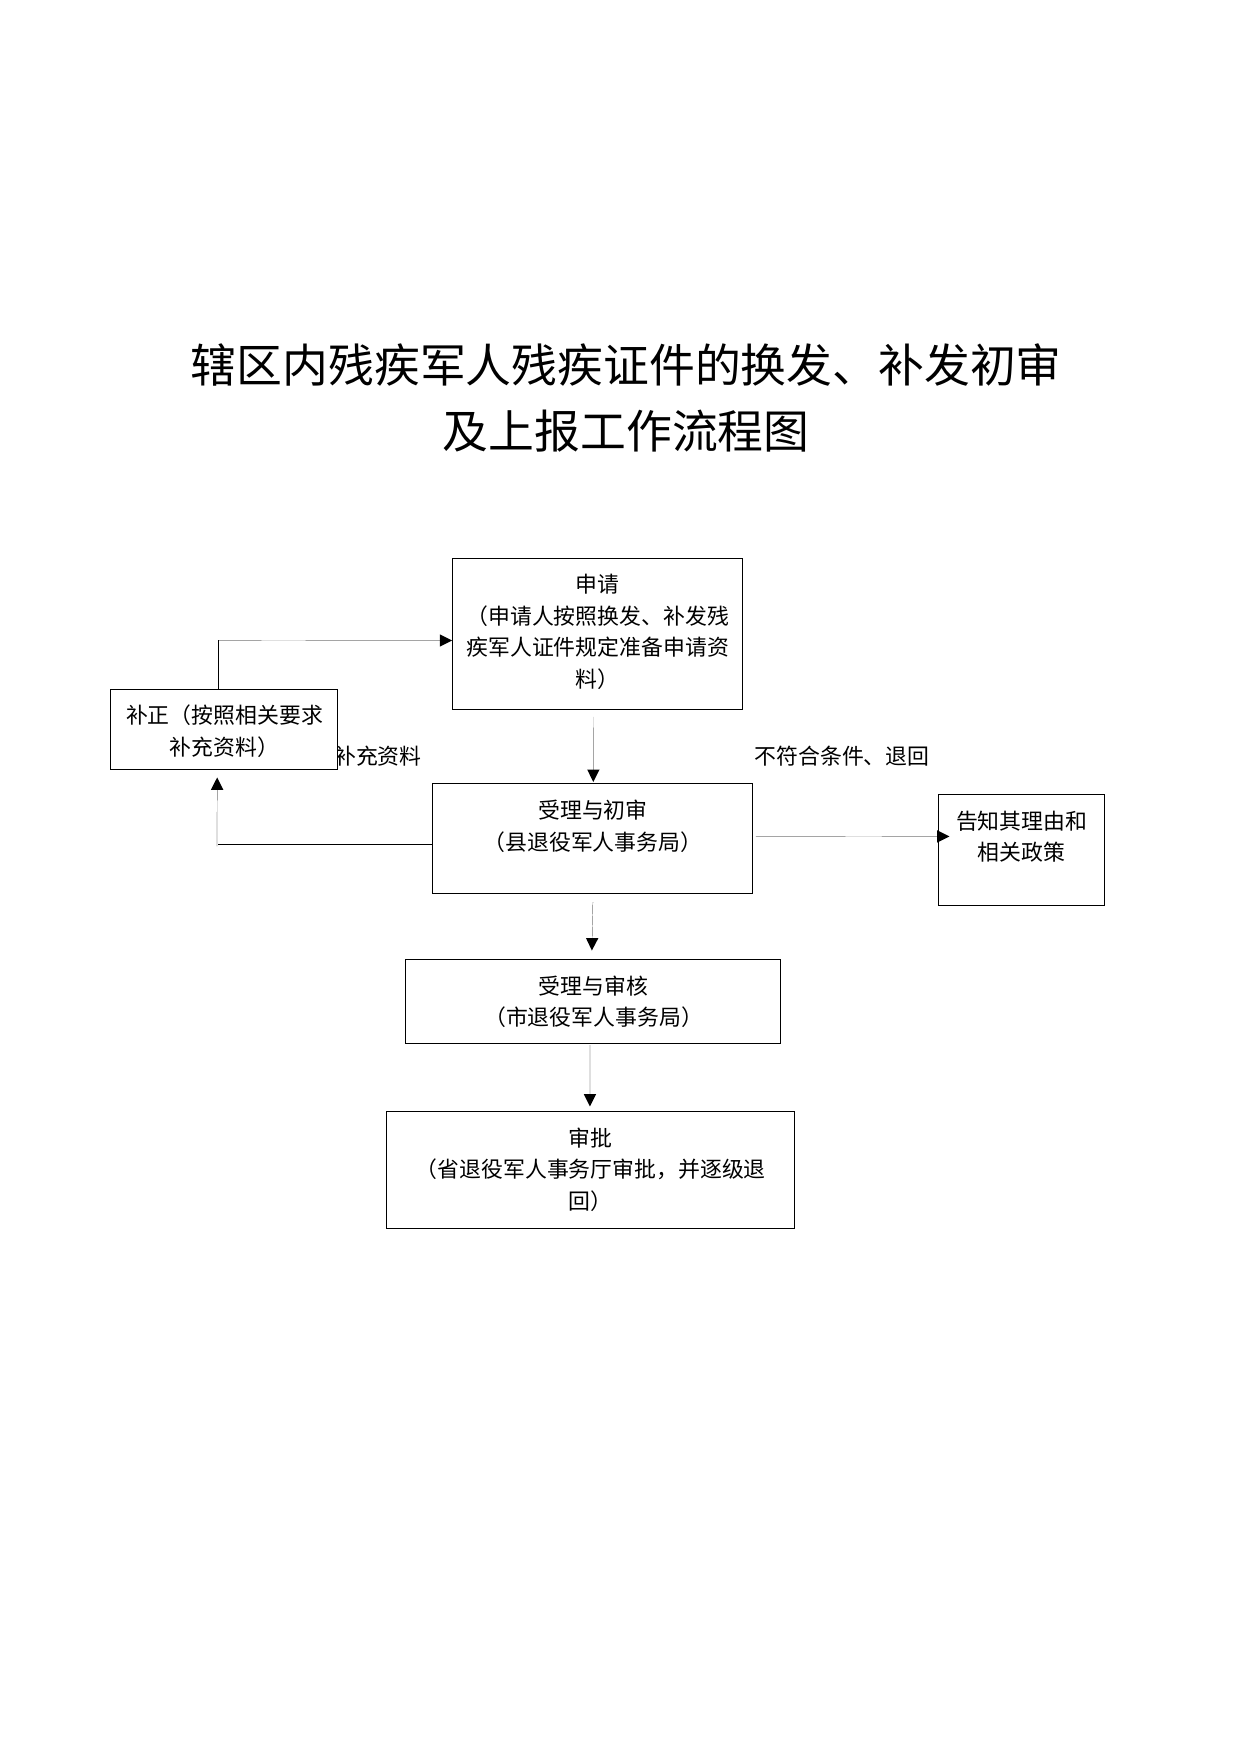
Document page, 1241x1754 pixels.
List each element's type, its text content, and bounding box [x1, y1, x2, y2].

text 需补 补充资料 不符合条件、退回 [165, 739, 593, 771]
text 及上报工作流程图 [165, 395, 1087, 462]
text 辖区内残疾军人残疾证件的换发、补发初审 [165, 329, 1087, 395]
text 需补 补充资料 不符合条件、退回 [594, 739, 1087, 771]
